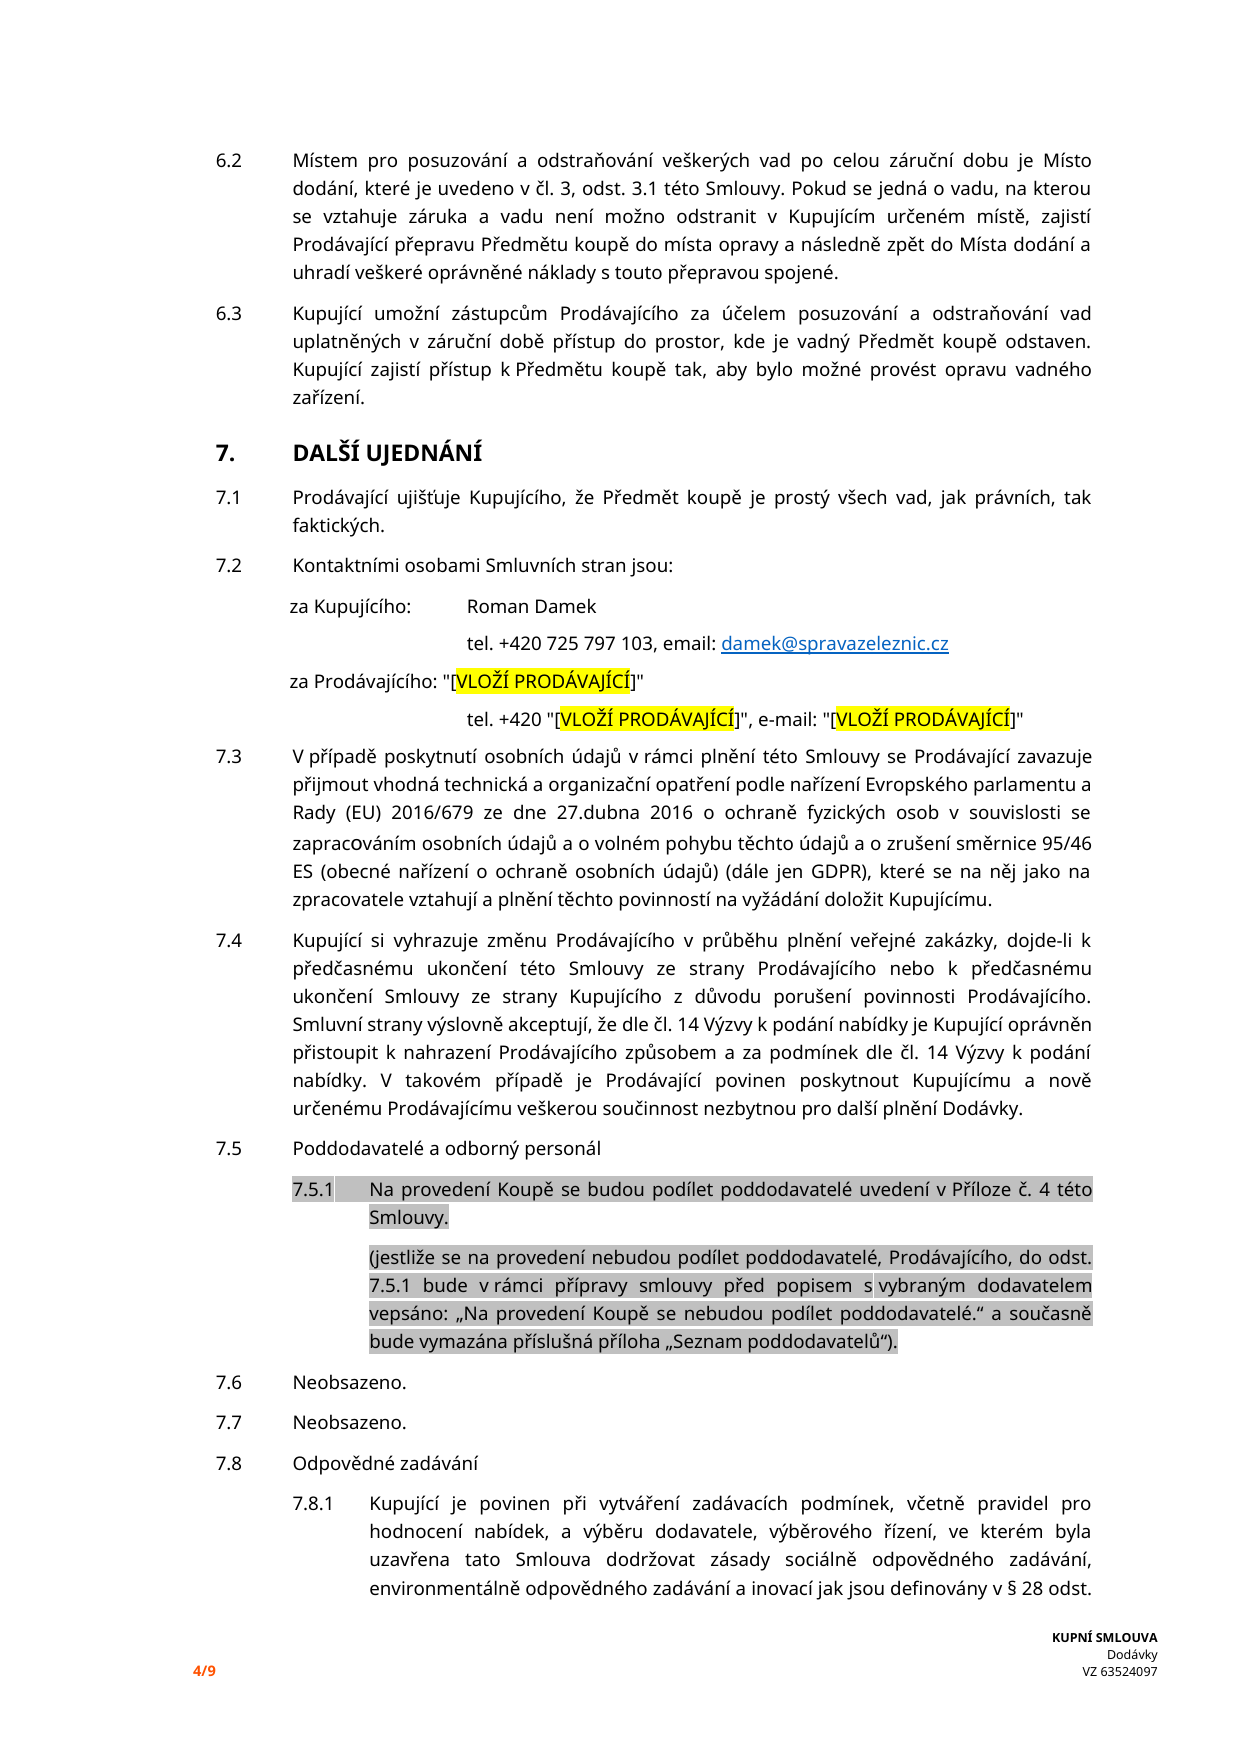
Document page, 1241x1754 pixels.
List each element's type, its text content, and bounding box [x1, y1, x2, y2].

text Odpovědné zadávání [216, 1450, 1093, 1476]
text Kontaktními osobami Smluvních stran jsou: [216, 553, 1093, 578]
text Na provedení Koupě se budou podílet poddodavatelé uvedení v Příloze č. 4 této Smlouvy. [292, 1176, 1093, 1229]
text Kupující umožní zástupcům Prodávajícího za účelem posuzování a odstraňování vad uplatněných v záruční době přístup do prostor, kde je vadný Předmět koupě odstaven. Kupující zajistí přístup k Předmětu koupě tak, aby bylo možné provést opravu vadného zařízení. [216, 300, 1093, 410]
text Kupující si vyhrazuje změnu Prodávajícího v průběhu plnění veřejné zakázky, dojde-li k předčasnému ukončení této Smlouvy ze strany Prodávajícího nebo k předčasnému ukončení Smlouvy ze strany Kupujícího z důvodu porušení povinnosti Prodávajícího. Smluvní strany výslovně akceptují, že dle čl. 14 Výzvy k podání nabídky je Kupující oprávněn přistoupit k nahrazení Prodávajícího způsobem a za podmínek dle čl. 14 Výzvy k podání nabídky. V takovém případě je Prodávající povinen poskytnout Kupujícímu a nově určenému Prodávajícímu veškerou součinnost nezbytnou pro další plnění Dodávky. [216, 927, 1093, 1121]
text za Prodávajícího: "[VLOŽÍ PRODÁVAJÍCÍ]" [289, 668, 456, 694]
list (jestliže se na provedení nebudou podílet poddodavatelé, Prodávajícího, do odst. 7.5.1 bude v rámci přípravy smlouvy před popisem s vybraným dodavatelem vepsáno: „Na provedení Koupě se nebudou podílet poddodavatelé.“ a současně bude vymazána příslušná příloha „Seznam poddodavatelů“). [369, 1270, 1093, 1301]
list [292, 1491, 1093, 1600]
list (jestliže se na provedení nebudou podílet poddodavatelé, Prodávajícího, do odst. 7.5.1 bude v rámci přípravy smlouvy před popisem s vybraným dodavatelem vepsáno: „Na provedení Koupě se nebudou podílet poddodavatelé.“ a současně bude vymazána příslušná příloha „Seznam poddodavatelů“). [369, 1326, 1093, 1354]
text další ujednání [216, 437, 1093, 468]
text Neobsazeno. [216, 1410, 1093, 1435]
text za Kupujícího: Roman Damek [289, 593, 1093, 619]
text za Prodávajícího: "[VLOŽÍ PRODÁVAJÍCÍ]" [630, 668, 1093, 694]
text Prodávající ujišťuje Kupujícího, že Předmět koupě je prostý všech vad, jak právních, tak faktických. [216, 484, 1093, 538]
text Neobsazeno. [216, 1369, 1093, 1395]
text V případě poskytnutí osobních údajů v rámci plnění této Smlouvy se Prodávající zavazuje přijmout vhodná technická a organizační opatření podle nařízení Evropského parlamentu a Rady (EU) 2016/679 ze dne 27.dubna 2016 o ochraně fyzických osob v souvislosti se zapracováním osobních údajů a o volném pohybu těchto údajů a o zrušení směrnice 95/46 ES (obecné nařízení o ochraně osobních údajů) (dále jen GDPR), které se na něj jako na zpracovatele vztahují a plnění těchto povinností na vyžádání doložit Kupujícímu. [216, 743, 1093, 912]
text Poddodavatelé a odborný personál [216, 1136, 1093, 1161]
text Místem pro posuzování a odstraňování veškerých vad po celou záruční dobu je Místo dodání, které je uvedeno v čl. 3, odst. 3.1 této Smlouvy. Pokud se jedná o vadu, na kterou se vztahuje záruka a vadu není možno odstranit v Kupujícím určeném místě, zajistí Prodávající přepravu Předmětu koupě do místa opravy a následně zpět do Místa dodání a uhradí veškeré oprávněné náklady s touto přepravou spojené. [216, 147, 1093, 285]
text tel. +420 725 797 103, email: damek@spravazeleznic.cz [393, 631, 1093, 656]
